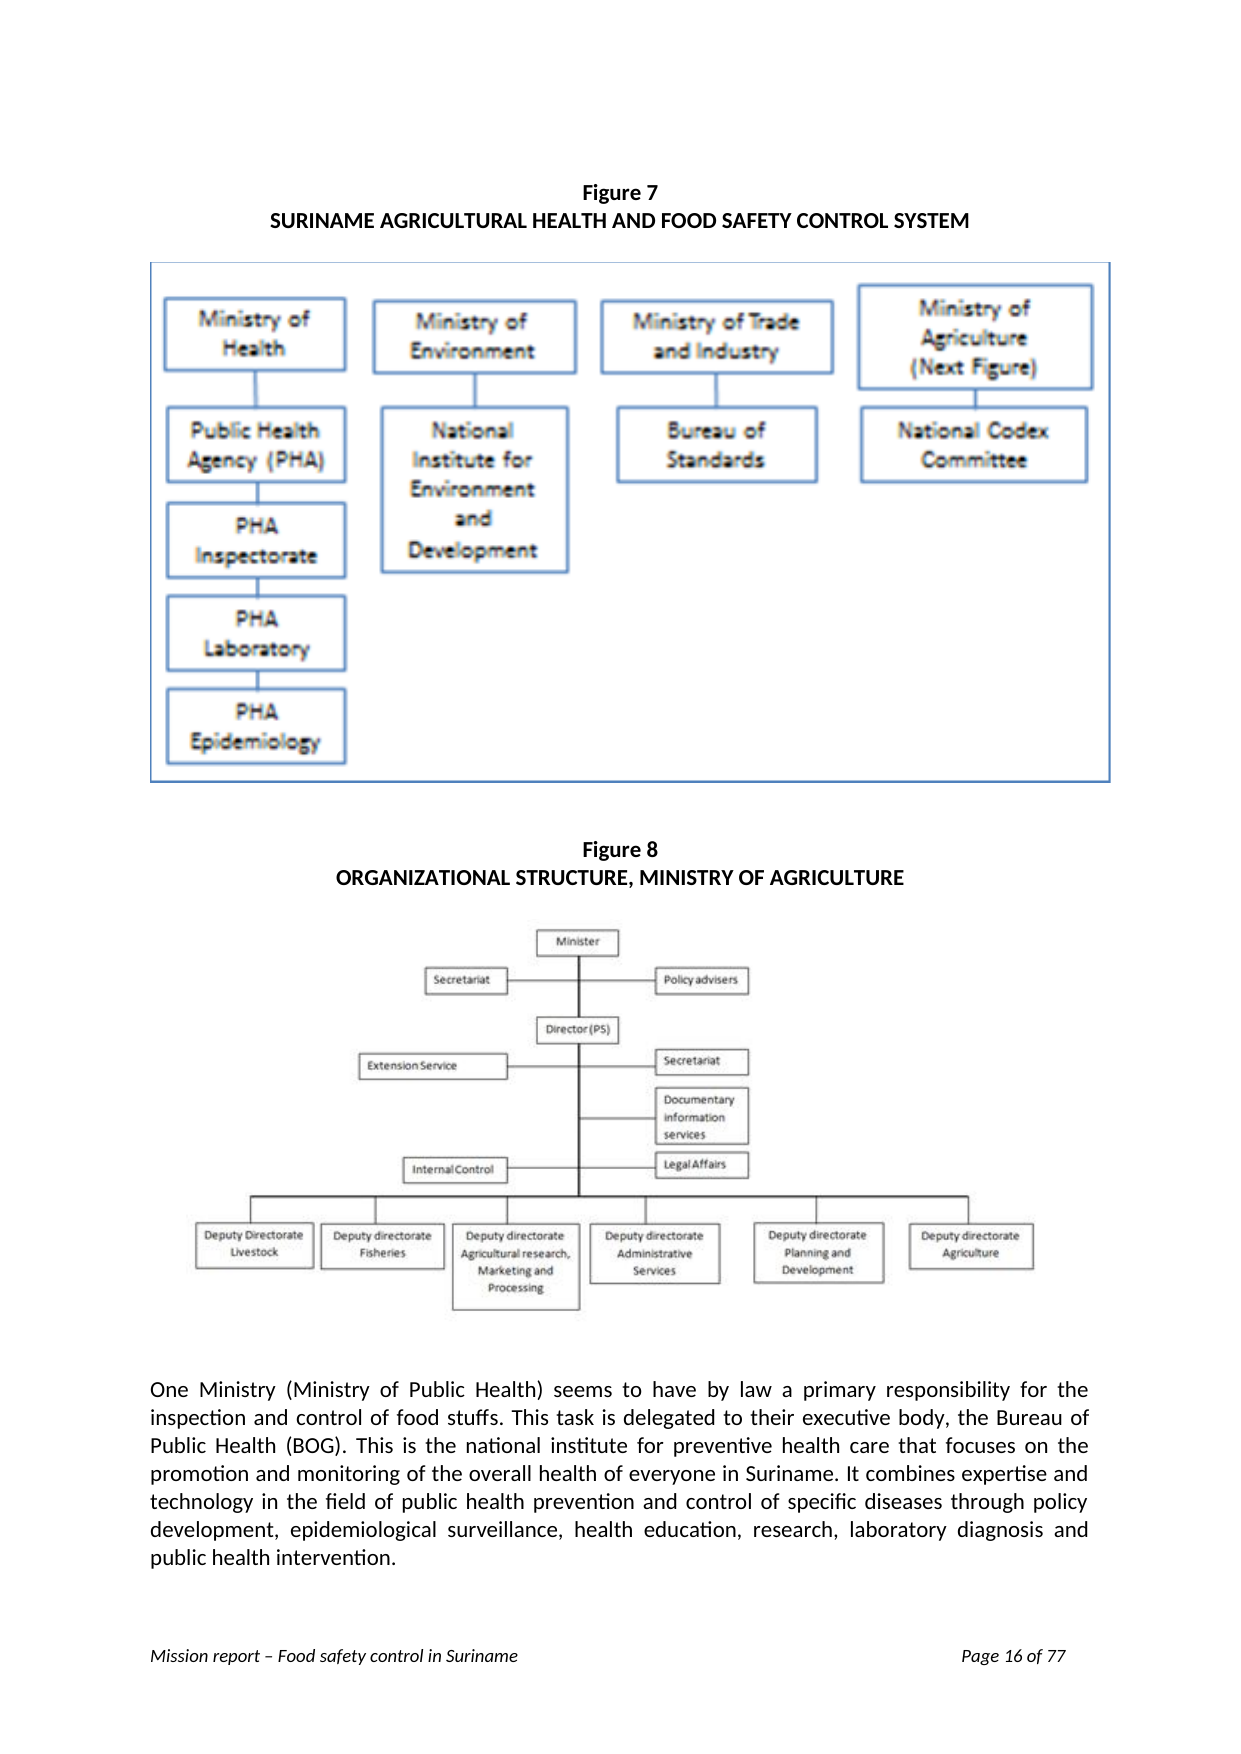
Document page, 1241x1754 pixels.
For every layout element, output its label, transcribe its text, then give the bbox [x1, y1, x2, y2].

text ORGANIZATIONAL STRUCTURE, MINISTRY OF AGRICULTURE [150, 863, 1090, 891]
text Figure 7 [150, 178, 1090, 206]
text Figure 8 [150, 835, 1090, 863]
text SURINAME AGRICULTURAL HEALTH AND FOOD SAFETY CONTROL SYSTEM [150, 206, 1090, 234]
picture [150, 262, 1111, 783]
text One Ministry (Ministry of Public Health) seems to have by law a primary responsibility for the inspection and control of food stuffs. This task is delegated to their executive body, the Bureau of Public Health (BOG). This is the national institute for preventive health care that focuses on the promotion and monitoring of the overall health of everyone in Suriname. It combines expertise and technology in the field of public health prevention and control of specific diseases through policy development, epidemiological surveillance, health education, research, laboratory diagnosis and public health intervention. [150, 1375, 1090, 1571]
picture [185, 919, 1055, 1348]
